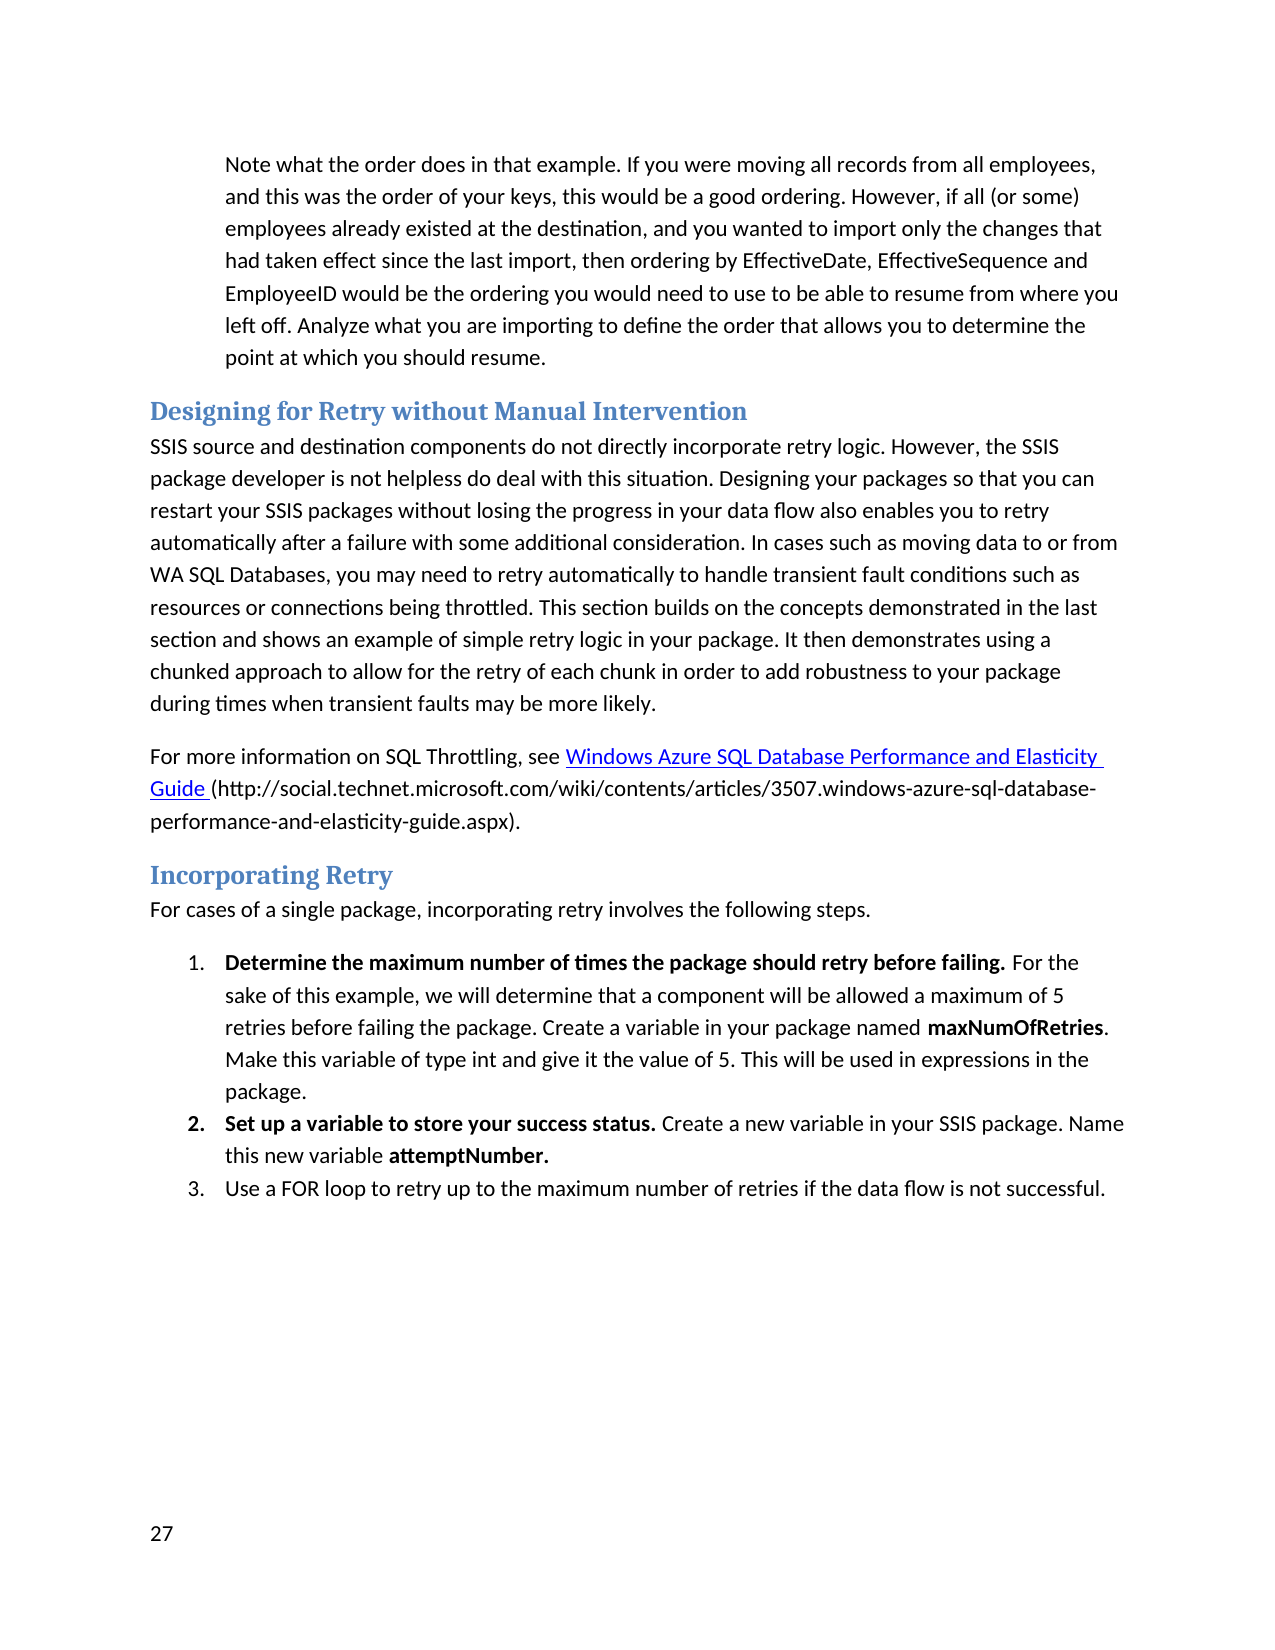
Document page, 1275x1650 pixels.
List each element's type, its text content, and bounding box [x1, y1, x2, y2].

text For cases of a single package, incorporating retry involves the following steps. [150, 896, 1125, 923]
subtitle Incorporating Retry [150, 860, 1125, 891]
list Note what the order does in that example. If you were moving all records from all employees, and this was the order of your keys, this would be a good ordering. However, if all (or some) employees already existed at the destination, and you wanted to import only the changes that had taken effect since the last import, then ordering by EffectiveDate, EffectiveSequence and EmployeeID would be the ordering you would need to use to be able to resume from where you left off. Analyze what you are importing to define the order that allows you to determine the point at which you should resume. [225, 150, 1125, 371]
list Use a FOR loop to retry up to the maximum number of retries if the data flow is not successful. [187, 1174, 1125, 1202]
list Determine the maximum number of times the package should retry before failing. For the sake of this example, we will determine that a component will be allowed a maximum of 5 retries before failing the package. Create a variable in your package named maxNumOfRetries. Make this variable of type int and give it the value of 5. This will be used in expressions in the package. [187, 948, 1125, 1105]
text For more information on SQL Throttling, see Windows Azure SQL Database Performance and Elasticity Guide (http://social.technet.microsoft.com/wiki/contents/articles/3507.windows-azure-sql-database-performance-and-elasticity-guide.aspx). [150, 742, 1125, 835]
list Set up a variable to store your success status. Create a new variable in your SSIS package. Name this new variable attemptNumber. [187, 1109, 1125, 1170]
text SSIS source and destination components do not directly incorporate retry logic. However, the SSIS package developer is not helpless do deal with this situation. Designing your packages so that you can restart your SSIS packages without losing the progress in your data flow also enables you to retry automatically after a failure with some additional consideration. In cases such as moving data to or from WA SQL Databases, you may need to retry automatically to handle transient fault conditions such as resources or connections being throttled. This section builds on the concepts demonstrated in the last section and shows an example of simple retry logic in your package. It then demonstrates using a chunked approach to allow for the retry of each chunk in order to add robustness to your package during times when transient faults may be more likely. [150, 432, 1125, 717]
subtitle Designing for Retry without Manual Intervention [150, 396, 1125, 427]
